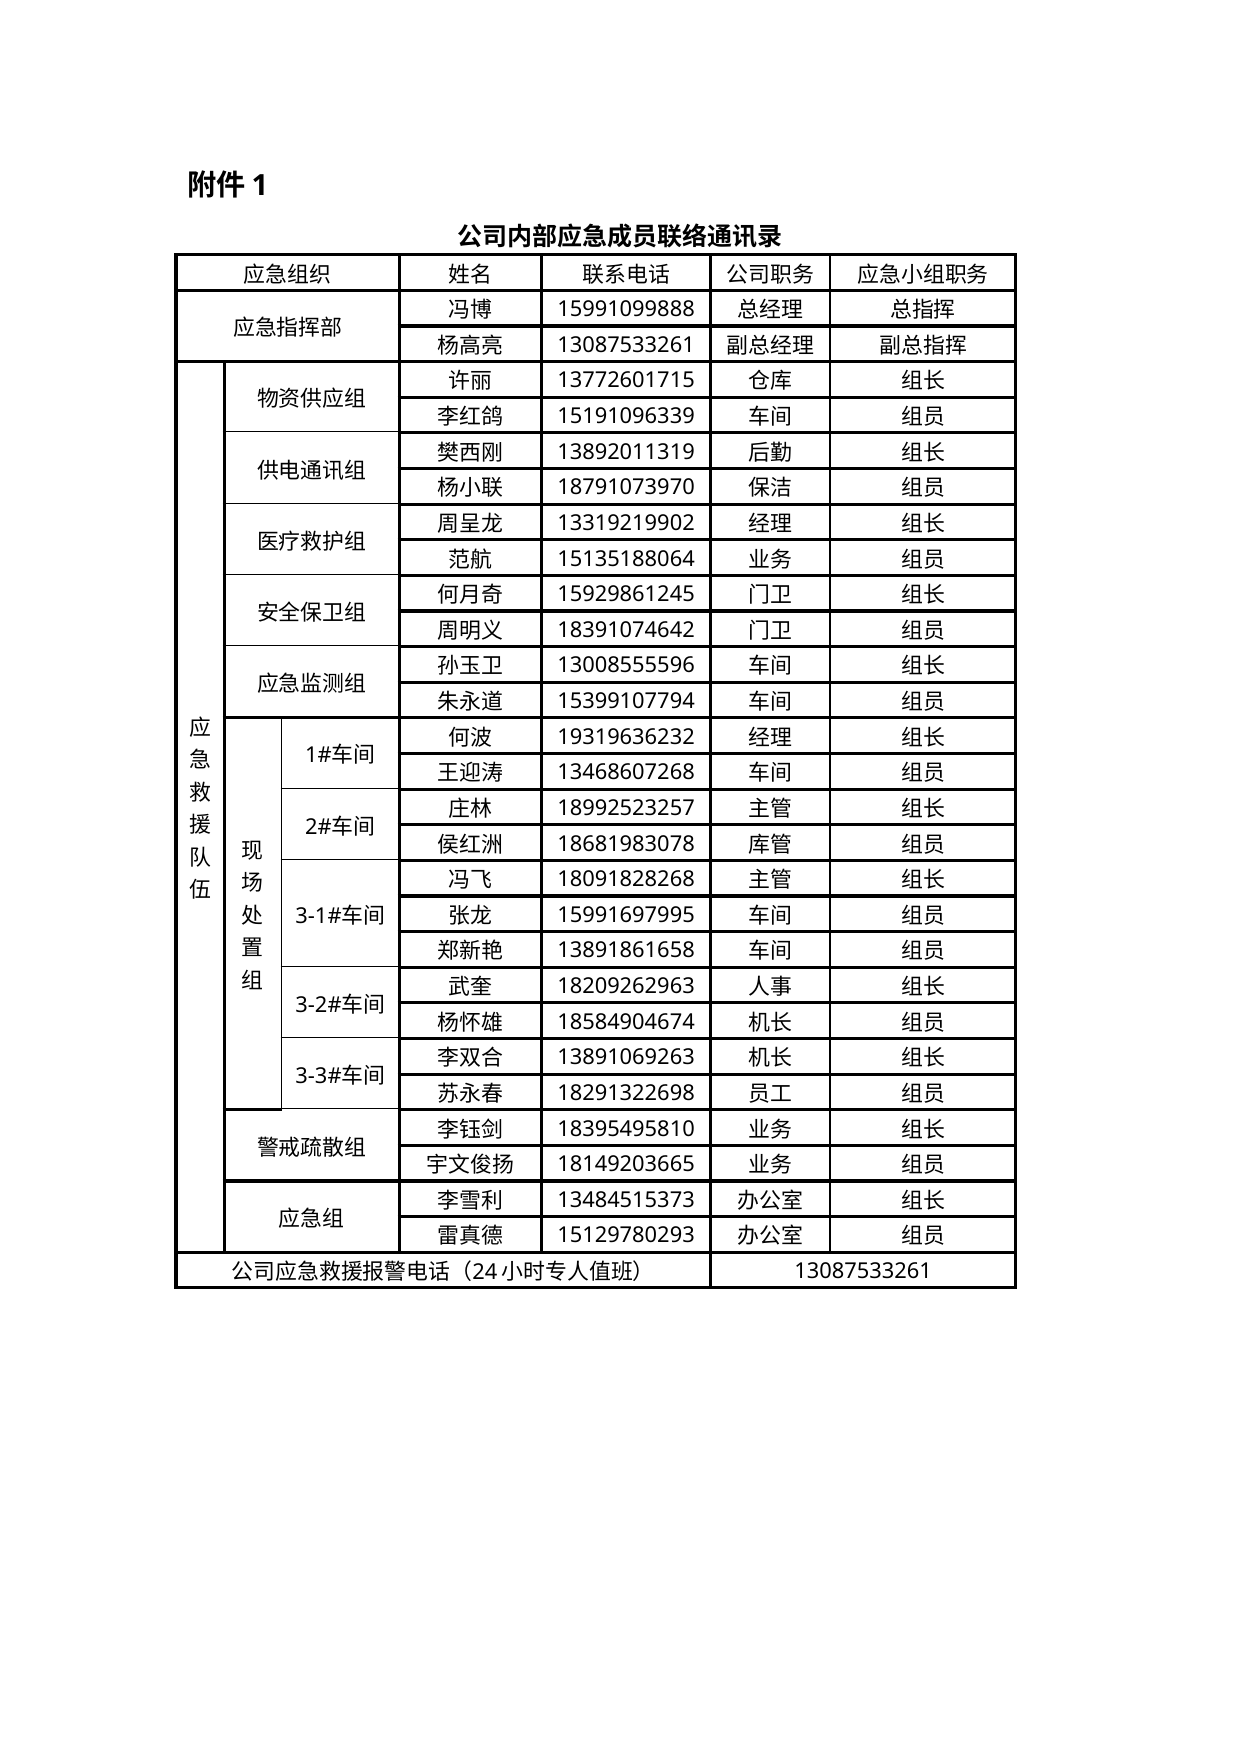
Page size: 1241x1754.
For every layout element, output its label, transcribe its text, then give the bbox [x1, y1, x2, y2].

table_cell 18395495810 [543, 1111, 709, 1144]
table_cell 组员 [831, 898, 1014, 930]
table_cell 13484515373 [543, 1183, 709, 1215]
table_cell 郑新艳 [401, 933, 540, 966]
table_cell 组长 [831, 648, 1014, 681]
table_cell 杨小联 [401, 470, 540, 502]
table_cell 18681983078 [543, 826, 709, 859]
table_cell 19319636232 [543, 719, 709, 752]
table_cell 门卫 [712, 577, 829, 609]
table_cell 安全保卫组 [226, 575, 398, 645]
table_cell 公司应急救援报警电话（24小时专人值班） [178, 1254, 709, 1286]
table_header 应急小组职务 [831, 256, 1014, 289]
table_cell 13891861658 [543, 933, 709, 966]
table_cell 车间 [712, 933, 829, 966]
table_cell 张龙 [401, 898, 540, 930]
table_cell 13468607268 [543, 755, 709, 787]
table_cell 13772601715 [543, 363, 709, 396]
table_cell 18209262963 [543, 969, 709, 1001]
table_cell 苏永春 [401, 1076, 540, 1108]
table_cell 组长 [831, 1040, 1014, 1072]
table_header 应急组织 [178, 256, 398, 289]
table_cell 18091828268 [543, 862, 709, 894]
table_cell 王迎涛 [401, 755, 540, 787]
table_cell 应急指挥部 [178, 292, 398, 360]
table_cell 组长 [831, 506, 1014, 538]
text 公司内部应急成员联络通讯录 [187, 217, 1053, 253]
table_cell 车间 [712, 399, 829, 431]
table_cell 2#车间 [282, 789, 398, 859]
table_cell 李雪利 [401, 1183, 540, 1215]
table_cell 车间 [712, 648, 829, 681]
table_cell 杨怀雄 [401, 1004, 540, 1037]
table_cell 武奎 [401, 969, 540, 1001]
table_cell 组员 [831, 755, 1014, 787]
table_cell 18291322698 [543, 1076, 709, 1108]
table_cell 组员 [831, 613, 1014, 645]
table_cell 组员 [831, 684, 1014, 716]
table_cell 组长 [831, 434, 1014, 467]
table_cell 18992523257 [543, 791, 709, 823]
table_cell 李双合 [401, 1040, 540, 1072]
table_cell 15135188064 [543, 541, 709, 574]
table_cell 组员 [831, 1076, 1014, 1108]
table_cell 车间 [712, 898, 829, 930]
table_cell 组员 [831, 933, 1014, 966]
table_cell 人事 [712, 969, 829, 1001]
table_cell 18791073970 [543, 470, 709, 502]
table_cell 组长 [831, 862, 1014, 894]
table_cell 车间 [712, 684, 829, 716]
table_cell 15991099888 [543, 292, 709, 324]
table_cell 仓库 [712, 363, 829, 396]
table_cell 应急组 [226, 1183, 398, 1251]
table_cell 3-1#车间 [282, 860, 398, 966]
table_header 联系电话 [543, 256, 709, 289]
table_cell 组长 [831, 1111, 1014, 1144]
table_cell 库管 [712, 826, 829, 859]
table_cell 李红鸽 [401, 399, 540, 431]
table_cell 应急监测组 [226, 646, 398, 716]
table_cell 组员 [831, 470, 1014, 502]
table_cell 总指挥 [831, 292, 1014, 324]
table_cell 业务 [712, 1111, 829, 1144]
table_cell 13319219902 [543, 506, 709, 538]
table_cell 3-3#车间 [282, 1038, 398, 1108]
table_cell 1#车间 [282, 719, 398, 787]
table_cell 主管 [712, 862, 829, 894]
table_cell 组长 [831, 577, 1014, 609]
table_cell 经理 [712, 506, 829, 538]
table_cell 经理 [712, 719, 829, 752]
table_cell 员工 [712, 1076, 829, 1108]
table_cell 物资供应组 [226, 363, 398, 431]
table_cell 办公室 [712, 1218, 829, 1251]
table_cell 机长 [712, 1004, 829, 1037]
text 附件1 [187, 162, 1053, 204]
table_cell 机长 [712, 1040, 829, 1072]
table_cell 雷真德 [401, 1218, 540, 1251]
table_cell 组员 [831, 1004, 1014, 1037]
table_cell 15191096339 [543, 399, 709, 431]
table_cell 副总经理 [712, 328, 829, 360]
table_cell 主管 [712, 791, 829, 823]
table_cell 业务 [712, 541, 829, 574]
table_header 公司职务 [712, 256, 829, 289]
table_cell 18149203665 [543, 1147, 709, 1179]
table_cell 冯飞 [401, 862, 540, 894]
table_cell 15929861245 [543, 577, 709, 609]
table_cell 范航 [401, 541, 540, 574]
table_cell 组长 [831, 719, 1014, 752]
table_cell 杨高亮 [401, 328, 540, 360]
table_cell 门卫 [712, 613, 829, 645]
table_cell 13087533261 [712, 1254, 1014, 1286]
table_cell 13891069263 [543, 1040, 709, 1072]
table_cell 组长 [831, 969, 1014, 1001]
table_cell 组员 [831, 541, 1014, 574]
table_cell 组长 [831, 363, 1014, 396]
table_cell 现 场 处 置 组 [226, 719, 281, 1108]
table_cell 保洁 [712, 470, 829, 502]
table_cell 组长 [831, 1183, 1014, 1215]
table_cell 18584904674 [543, 1004, 709, 1037]
table_cell 13087533261 [543, 328, 709, 360]
table_cell 3-2#车间 [282, 967, 398, 1037]
table_cell 警戒疏散组 [226, 1109, 398, 1179]
table_cell 李钰剑 [401, 1111, 540, 1144]
table_cell 15399107794 [543, 684, 709, 716]
table_cell 副总指挥 [831, 328, 1014, 360]
table_cell 何月奇 [401, 577, 540, 609]
table_cell 组员 [831, 826, 1014, 859]
table_cell 15129780293 [543, 1218, 709, 1251]
table_cell 孙玉卫 [401, 648, 540, 681]
table_cell 办公室 [712, 1183, 829, 1215]
table_cell 组员 [831, 1218, 1014, 1251]
table_cell 13892011319 [543, 434, 709, 467]
table_cell 供电通讯组 [226, 432, 398, 502]
table_cell 应急救援队伍 [178, 363, 223, 1251]
table_cell 庄林 [401, 791, 540, 823]
table_cell 许丽 [401, 363, 540, 396]
table_cell 18391074642 [543, 613, 709, 645]
table_cell 组长 [831, 791, 1014, 823]
table_cell 朱永道 [401, 684, 540, 716]
table_cell 15991697995 [543, 898, 709, 930]
table_header 姓名 [401, 256, 540, 289]
table_cell 医疗救护组 [226, 504, 398, 574]
table_cell 樊西刚 [401, 434, 540, 467]
table_cell 总经理 [712, 292, 829, 324]
table_cell 业务 [712, 1147, 829, 1179]
table_cell 宇文俊扬 [401, 1147, 540, 1179]
table_cell 13008555596 [543, 648, 709, 681]
table_cell 组员 [831, 399, 1014, 431]
table_cell 何波 [401, 719, 540, 752]
table_cell 周明义 [401, 613, 540, 645]
table_cell 后勤 [712, 434, 829, 467]
table_cell 周呈龙 [401, 506, 540, 538]
table_cell 车间 [712, 755, 829, 787]
table_cell 侯红洲 [401, 826, 540, 859]
table_cell 组员 [831, 1147, 1014, 1179]
table_cell 冯博 [401, 292, 540, 324]
